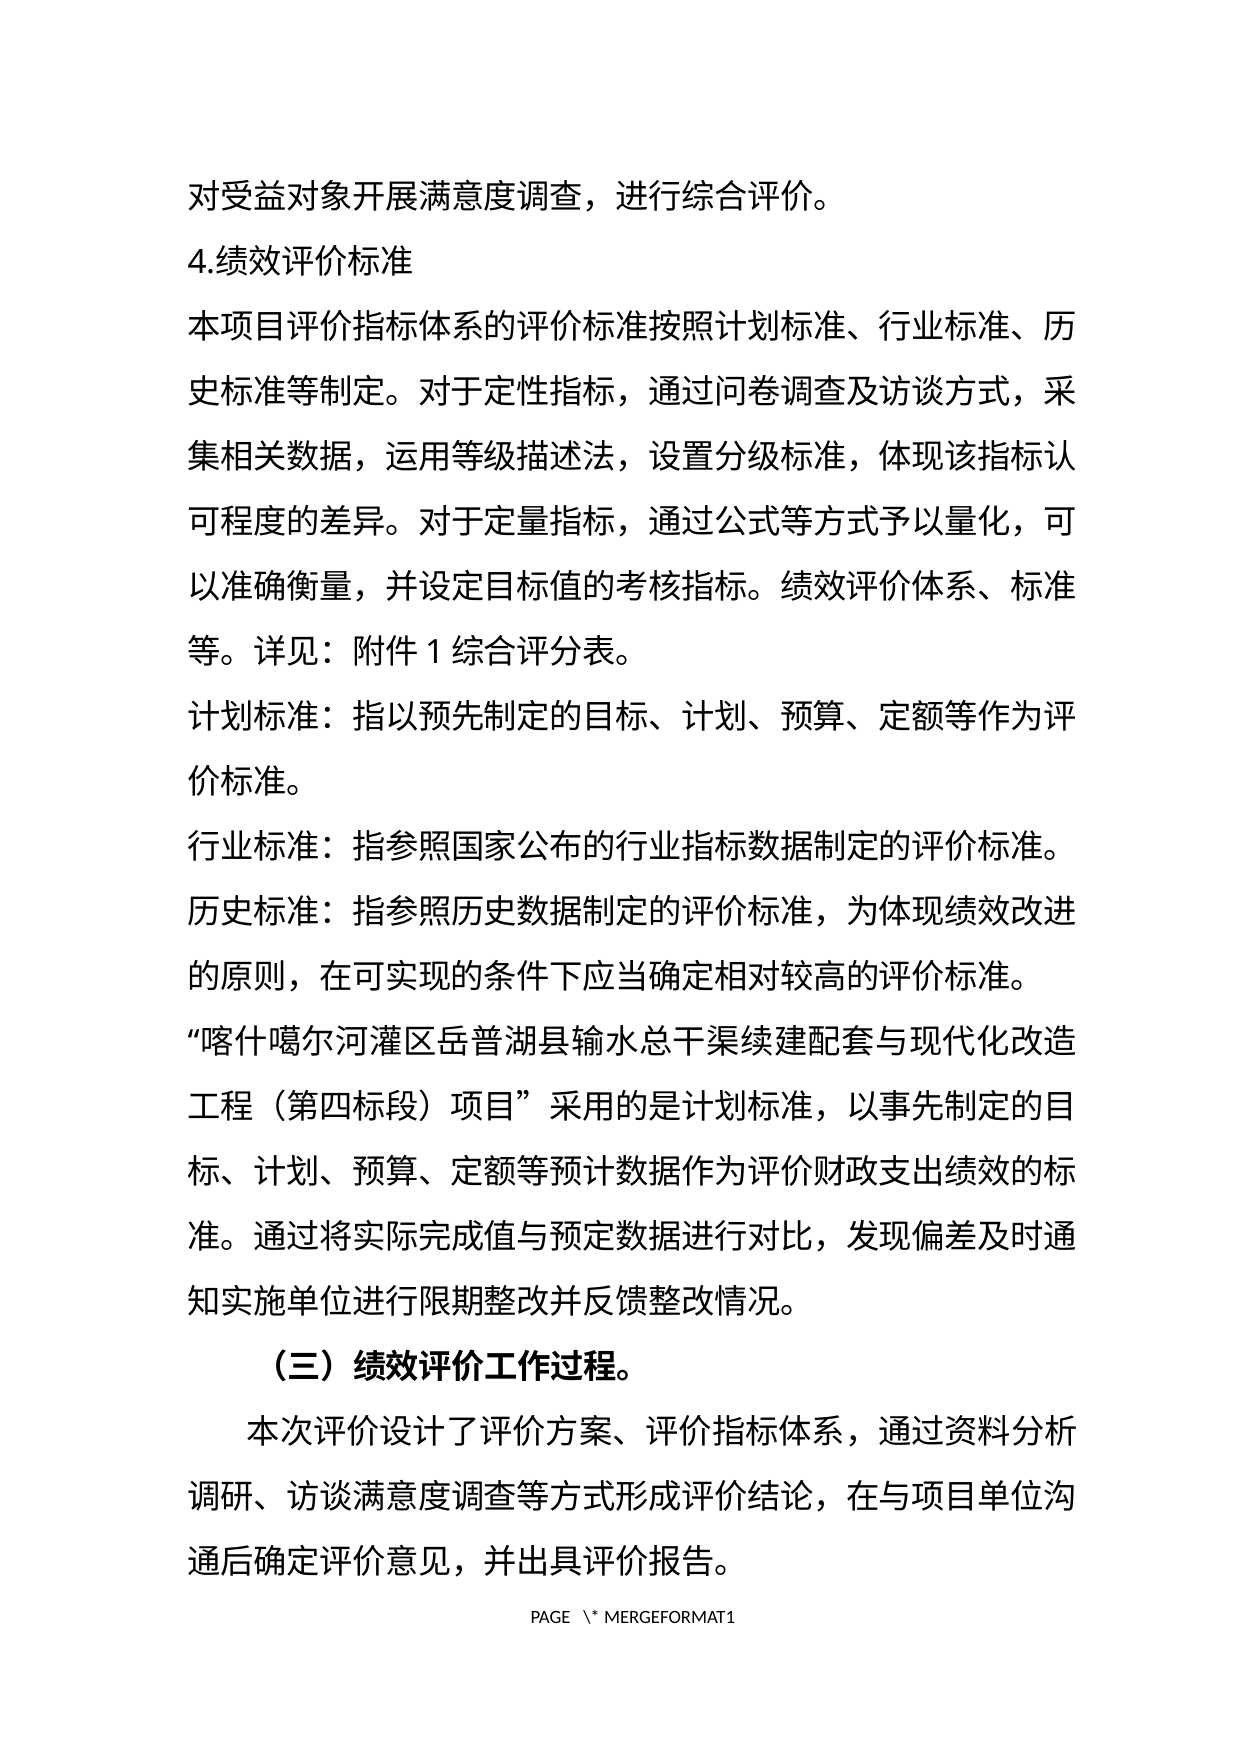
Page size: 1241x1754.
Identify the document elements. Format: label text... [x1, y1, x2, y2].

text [187, 1397, 1078, 1592]
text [187, 162, 1078, 1332]
text （三）绩效评价工作过程。 [187, 1332, 1078, 1397]
